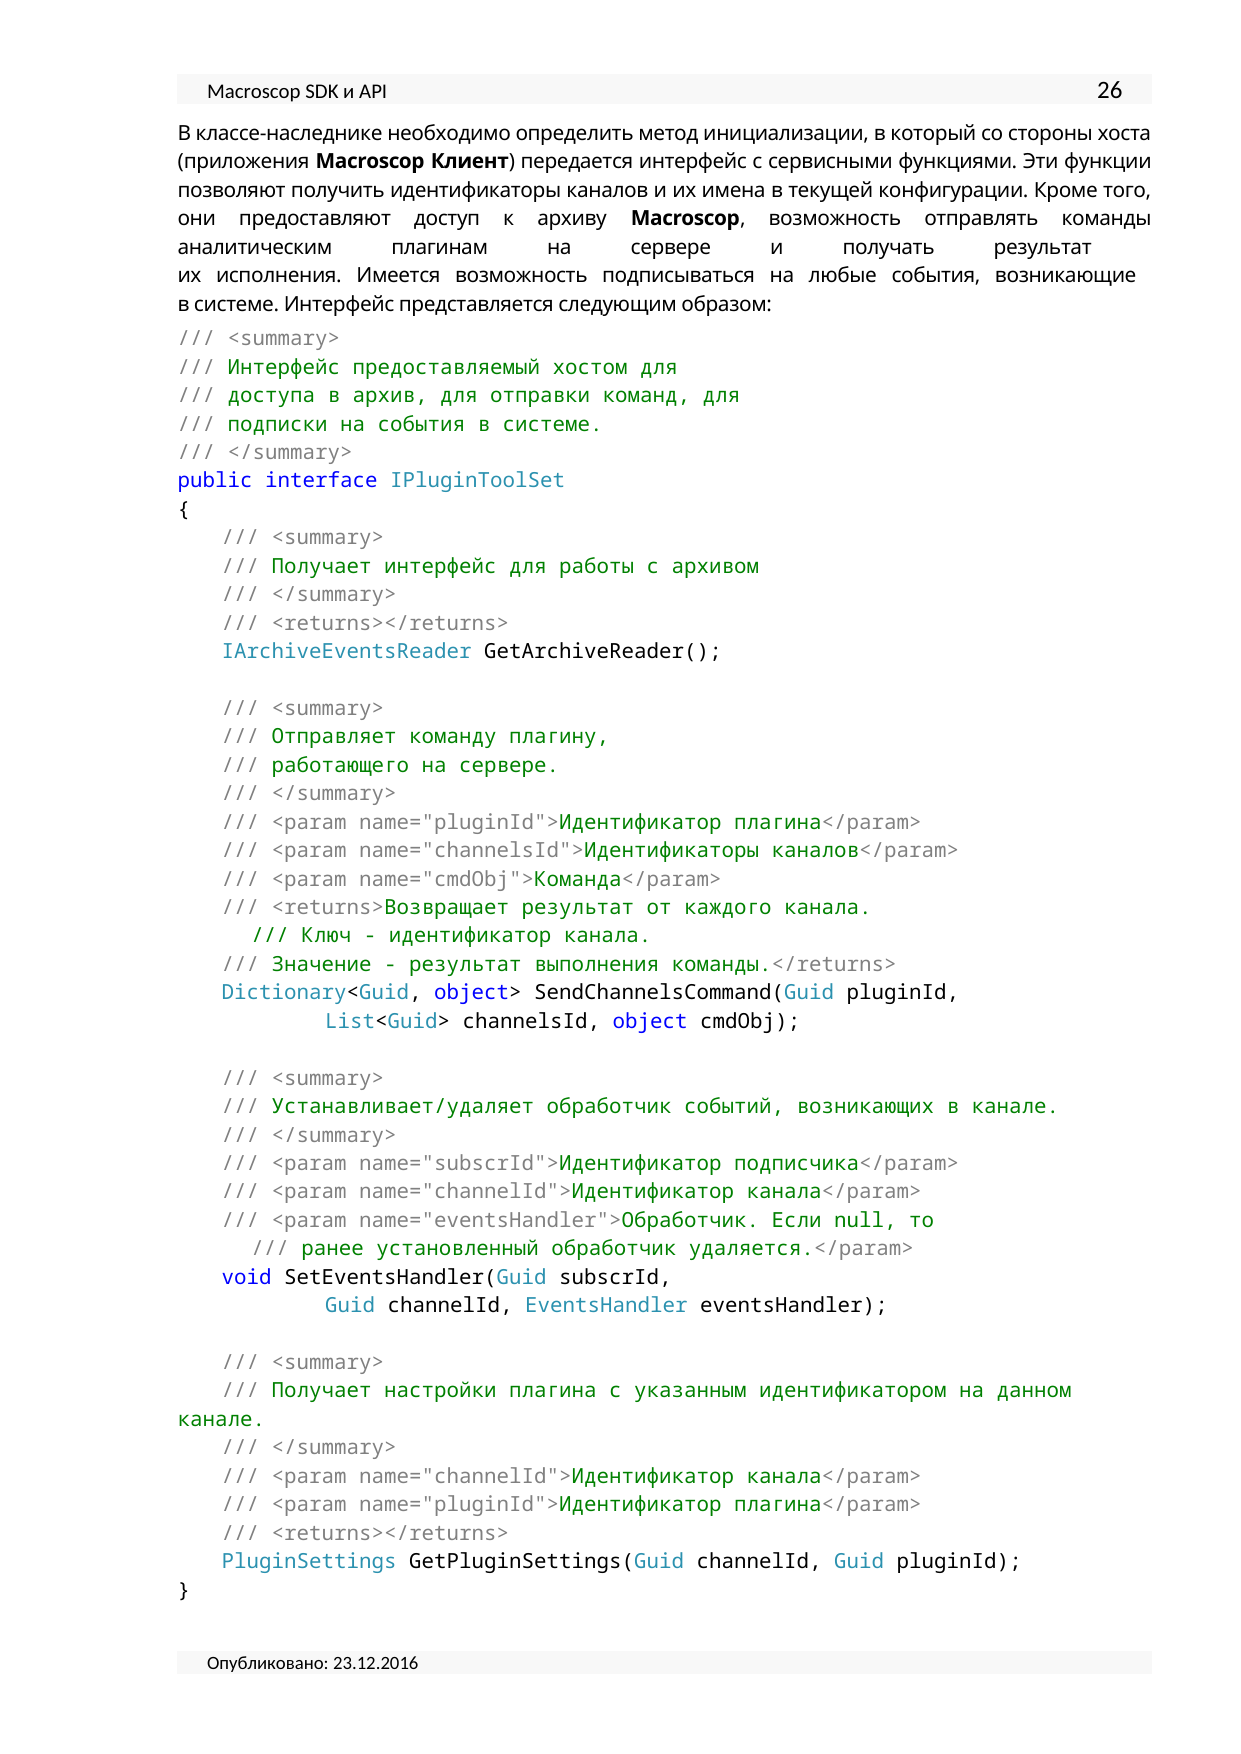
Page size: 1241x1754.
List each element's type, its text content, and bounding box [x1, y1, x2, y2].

text /// подписки на события в системе. [177, 409, 1152, 437]
text /// Получает настройки плагина с указанным идентификатором на данном канале. [177, 1376, 1152, 1432]
text /// </summary> [177, 1432, 1152, 1461]
text /// <returns>Возвращает результат от каждого канала. [177, 892, 1152, 921]
text /// доступа в архив, для отправки команд, для [177, 380, 1152, 409]
text /// <param name="channelId">Идентификатор канала</param> [177, 1177, 1152, 1205]
text /// </summary> [177, 1120, 1152, 1148]
text /// </summary> [177, 579, 1152, 608]
text } [177, 1575, 1152, 1603]
text /// </summary> [177, 437, 1152, 466]
text /// <param name="cmdObj">Команда</param> [177, 864, 1152, 892]
text /// <summary> [177, 1347, 1152, 1376]
text { [177, 494, 1152, 522]
text /// <summary> [177, 323, 1152, 352]
text /// <param name="pluginId">Идентификатор плагина</param> [177, 807, 1152, 835]
text PluginSettings GetPluginSettings(Guid channelId, Guid pluginId); [177, 1546, 1152, 1575]
text /// <param name="channelId">Идентификатор канала</param> [177, 1461, 1152, 1489]
text List<Guid> channelsId, object cmdObj); [251, 1006, 1152, 1034]
text /// <param name="eventsHandler">Обработчик. Если null, то [177, 1205, 1152, 1233]
text /// <param name="subscrId">Идентификатор подписчика</param> [177, 1148, 1152, 1177]
text В классе-наследнике необходимо определить метод инициализации, в который со стороны хоста (приложения Macroscop Клиент) передается интерфейс с сервисными функциями. Эти функции позволяют получить идентификаторы каналов и их имена в текущей конфигурации. Кроме того, они предоставляют доступ к архиву Macroscop, возможность отправлять команды аналитическим плагинам на сервере и получать результат их исполнения. Имеется возможность подписываться на любые события, возникающие в системе. Интерфейс представляется следующим образом: [177, 118, 1152, 317]
text /// <param name="pluginId">Идентификатор плагина</param> [177, 1489, 1152, 1518]
text /// </summary> [177, 778, 1152, 807]
text /// <param name="channelsId">Идентификаторы каналов</param> [177, 835, 1152, 864]
text /// <returns></returns> [177, 1518, 1152, 1546]
text /// <returns></returns> [177, 608, 1152, 636]
text /// работающего на сервере. [177, 750, 1152, 778]
text /// ранее установленный обработчик удаляется.</param> [251, 1233, 1152, 1262]
text /// Получает интерфейс для работы с архивом [177, 551, 1152, 579]
text public interface IPluginToolSet [177, 466, 1152, 494]
text void SetEventsHandler(Guid subscrId, [177, 1262, 1152, 1290]
text /// <summary> [177, 522, 1152, 551]
text /// Устанавливает/удаляет обработчик событий, возникающих в канале. [177, 1091, 1152, 1120]
text /// <summary> [177, 693, 1152, 722]
text /// Ключ - идентификатор канала. [177, 921, 1152, 949]
text /// Интерфейс предоставляемый хостом для [177, 352, 1152, 380]
text Dictionary<Guid, object> SendChannelsCommand(Guid pluginId, [177, 977, 1152, 1006]
text /// Значение - результат выполнения команды.</returns> [177, 949, 1152, 977]
text IArchiveEventsReader GetArchiveReader(); [177, 636, 1152, 665]
text /// Отправляет команду плагину, [177, 722, 1152, 750]
text Guid channelId, EventsHandler eventsHandler); [251, 1290, 1152, 1319]
text /// <summary> [177, 1063, 1152, 1091]
